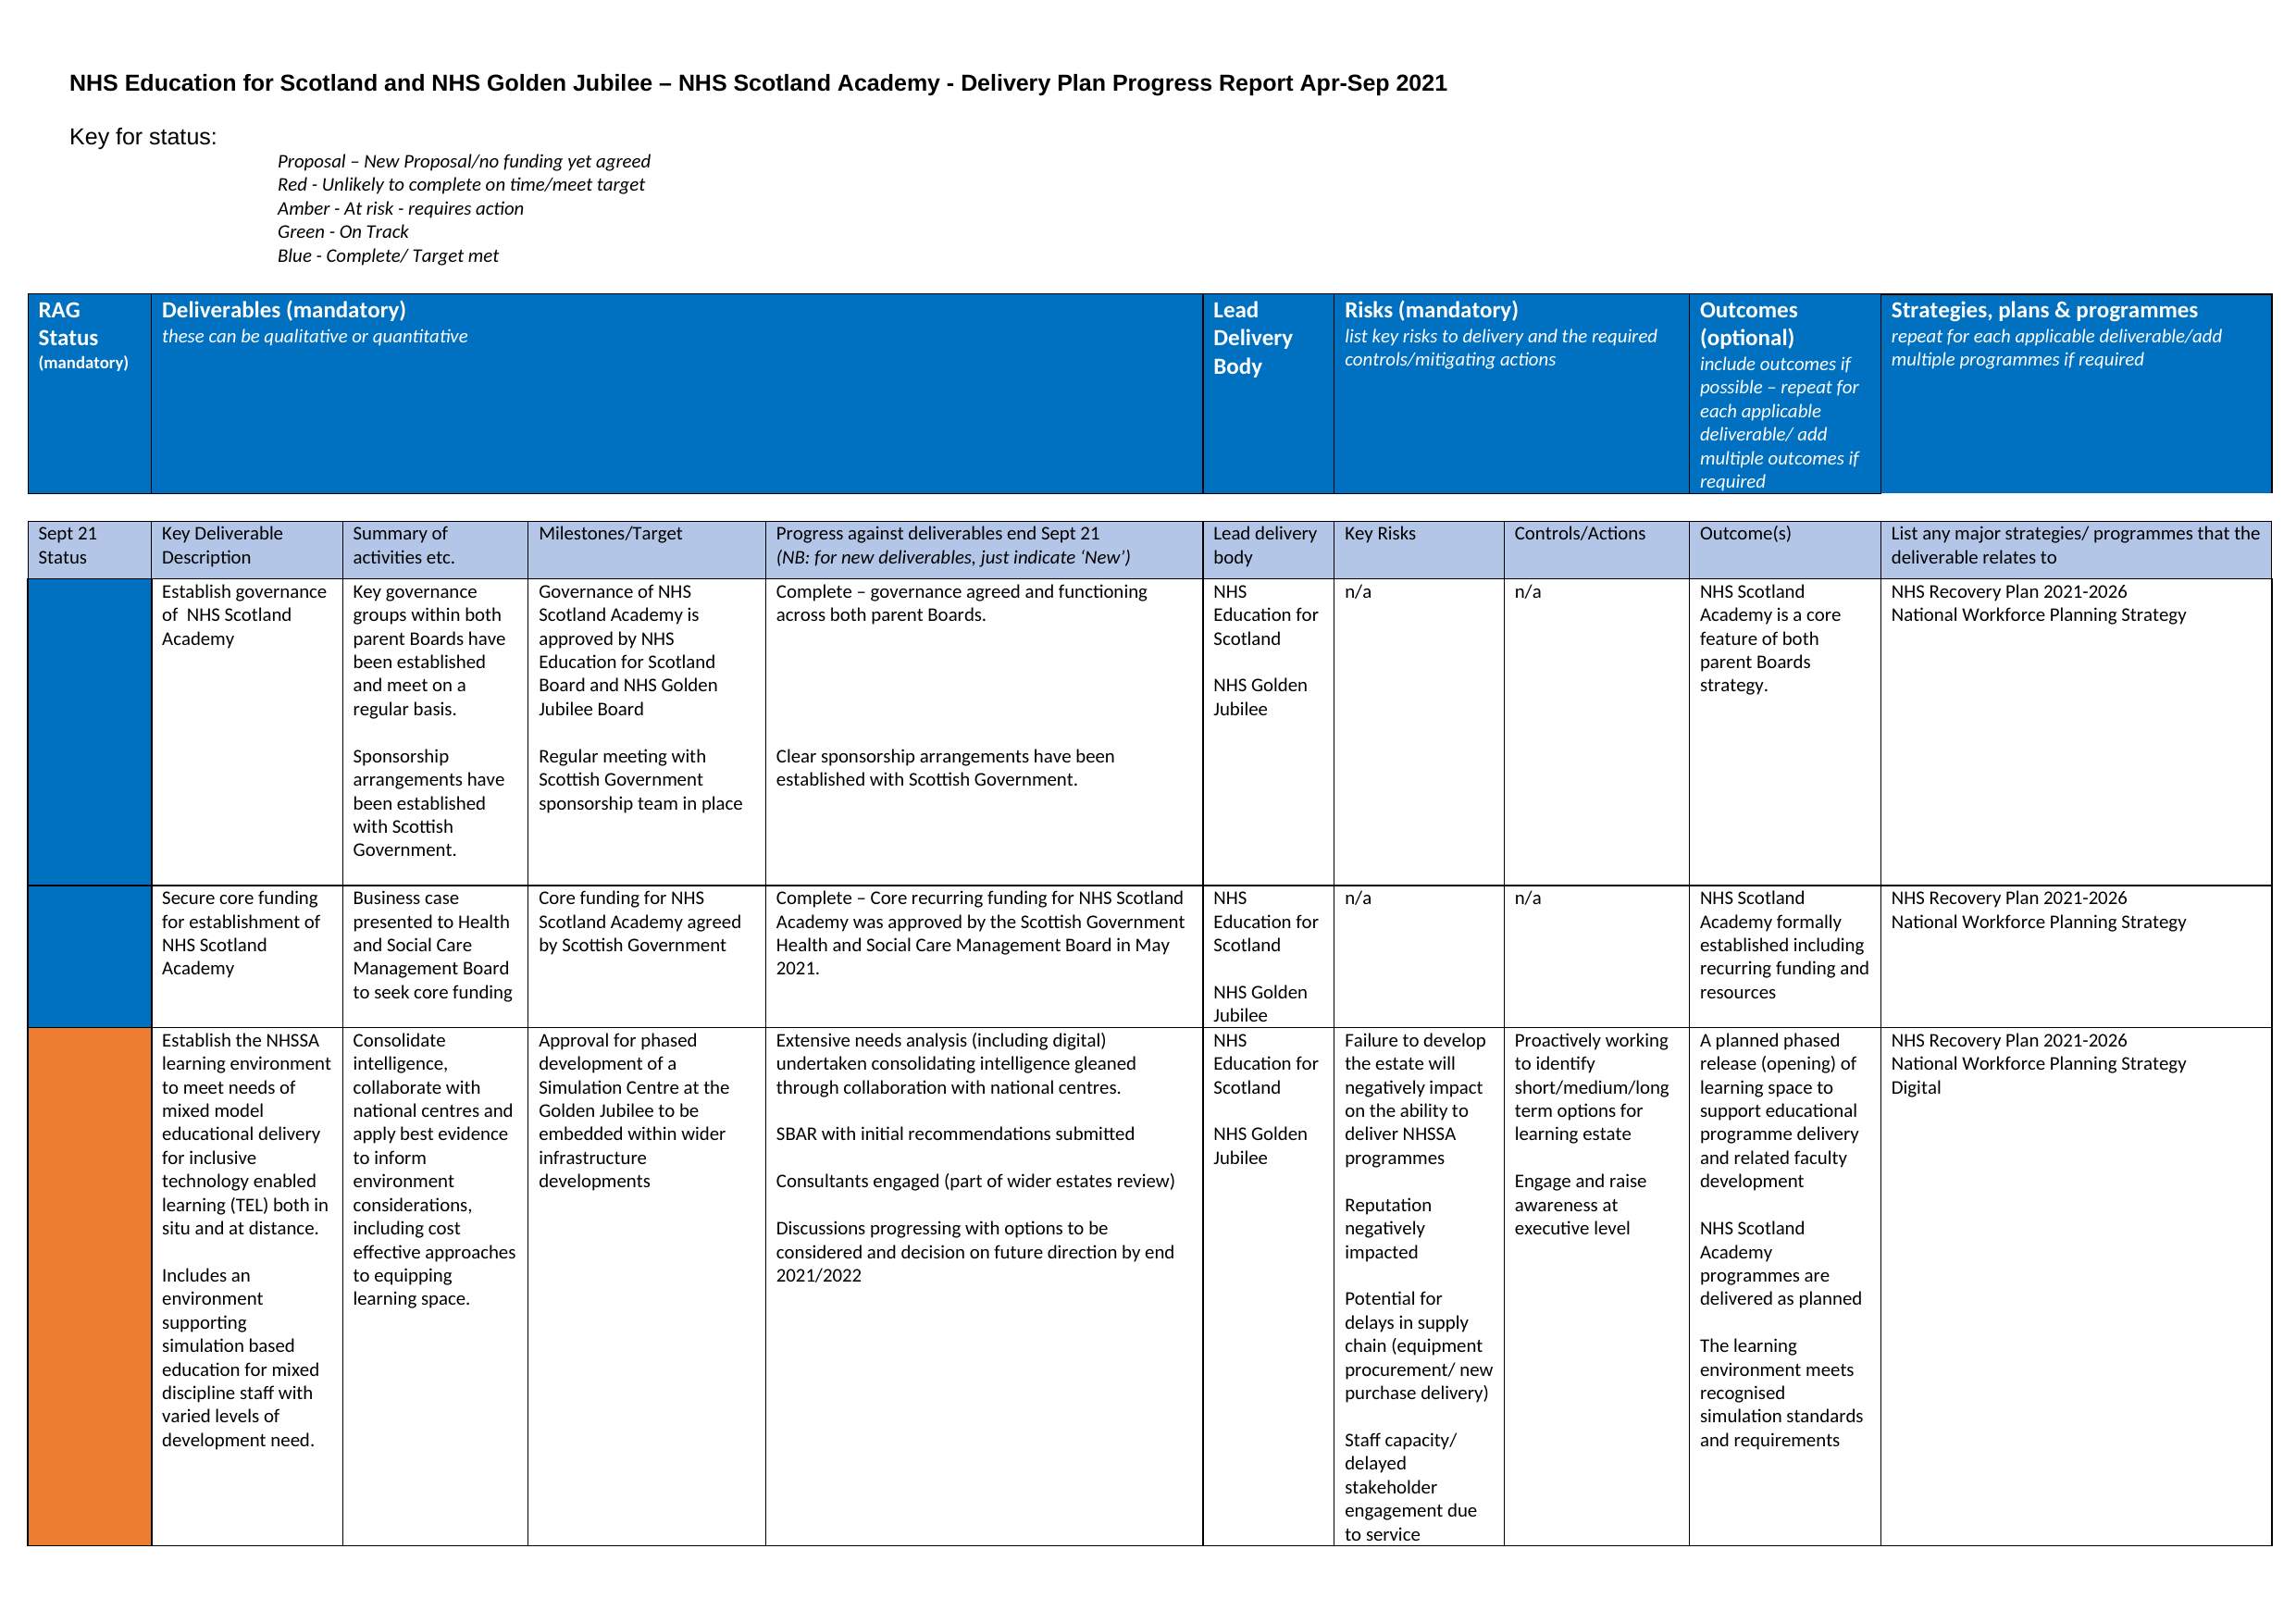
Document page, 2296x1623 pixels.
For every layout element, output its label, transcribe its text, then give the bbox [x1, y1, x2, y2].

table_cell NHS Scotland Academy is a core feature of both parent Boards strategy. [1690, 579, 1880, 885]
text Proposal – New Proposal/no funding yet agreed [208, 149, 2226, 173]
table_header List any major strategies/ programmes that the deliverable relates to [1881, 522, 2271, 578]
text Key for status: [69, 122, 2226, 149]
table_cell Establish governance of NHS Scotland Academy [153, 579, 342, 885]
table_cell n/a [1334, 579, 1504, 885]
table_header Key Deliverable Description [152, 522, 342, 578]
table_header Lead delivery body [1204, 522, 1334, 578]
table_cell n/a [1505, 886, 1689, 1027]
table_header Sept 21 Status [29, 522, 151, 578]
table_header Controls/Actions [1505, 522, 1689, 578]
table_header Key Risks [1334, 522, 1504, 578]
table_cell Business case presented to Health and Social Care Management Board to seek core funding [343, 886, 527, 1027]
text Amber - At risk - requires action Green - On Track Blue - Complete/ Target met [278, 196, 2226, 266]
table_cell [1334, 1028, 1504, 1545]
table_header Outcome(s) [1690, 522, 1880, 578]
table_cell n/a [1334, 886, 1504, 1027]
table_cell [766, 1028, 1202, 1545]
table_header Outcomes (optional) include outcomes if possible – repeat for each applicable deliverable/ add multiple outcomes if required [1690, 294, 1880, 493]
table_cell NHS Scotland Academy formally established including recurring funding and resources [1690, 886, 1880, 1027]
table_cell [29, 886, 151, 1027]
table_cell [1505, 1028, 1689, 1545]
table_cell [153, 1028, 342, 1545]
table_cell Core funding for NHS Scotland Academy agreed by Scottish Government [528, 886, 765, 1027]
table_cell NHS Recovery Plan 2021-2026 National Workforce Planning Strategy [1881, 579, 2271, 885]
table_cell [343, 1028, 527, 1545]
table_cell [528, 1028, 765, 1545]
table_cell n/a [1505, 579, 1689, 885]
text Red - Unlikely to complete on time/meet target [208, 173, 2226, 196]
table_cell Governance of NHS Scotland Academy is approved by NHS Education for Scotland Board and NHS Golden Jubilee Board Regular meeting with Scottish Government sponsorship team in place [528, 579, 765, 885]
table_cell [29, 579, 151, 885]
table_header Strategies, plans & programmes repeat for each applicable deliverable/add multiple programmes if required [1881, 295, 2271, 493]
table_cell [29, 1028, 151, 1545]
table_cell Key governance groups within both parent Boards have been established and meet on a regular basis. Sponsorship arrangements have been established with Scottish Government. [343, 579, 527, 885]
table_cell Complete – Core recurring funding for NHS Scotland Academy was approved by the Scottish Government Health and Social Care Management Board in May 2021. [766, 886, 1202, 1027]
table_cell Complete – governance agreed and functioning across both parent Boards. Clear sponsorship arrangements have been established with Scottish Government. [766, 579, 1202, 885]
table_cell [1690, 1028, 1880, 1545]
table_header Summary of activities etc. [343, 522, 527, 578]
table_cell NHS Education for Scotland NHS Golden Jubilee [1204, 579, 1334, 885]
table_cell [1881, 1028, 2271, 1545]
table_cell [1204, 1028, 1334, 1545]
table_header RAG Status (mandatory) [29, 294, 151, 493]
table_cell NHS Education for Scotland NHS Golden Jubilee [1204, 886, 1334, 1027]
table_header Lead Delivery Body [1204, 294, 1334, 493]
table_header Deliverables (mandatory) these can be qualitative or quantitative [152, 294, 1202, 493]
table_cell NHS Recovery Plan 2021-2026 National Workforce Planning Strategy [1881, 886, 2271, 1027]
table_header Risks (mandatory) list key risks to delivery and the required controls/mitigating actions [1334, 294, 1689, 493]
table_header Milestones/Target [528, 522, 765, 578]
text NHS Education for Scotland and NHS Golden Jubilee – NHS Scotland Academy - Delivery Plan Progress Report Apr-Sep 2021 [69, 69, 2226, 96]
table_cell Secure core funding for establishment of NHS Scotland Academy [153, 886, 342, 1027]
table_header Progress against deliverables end Sept 21 (NB: for new deliverables, just indicate ‘New’) [766, 522, 1202, 578]
